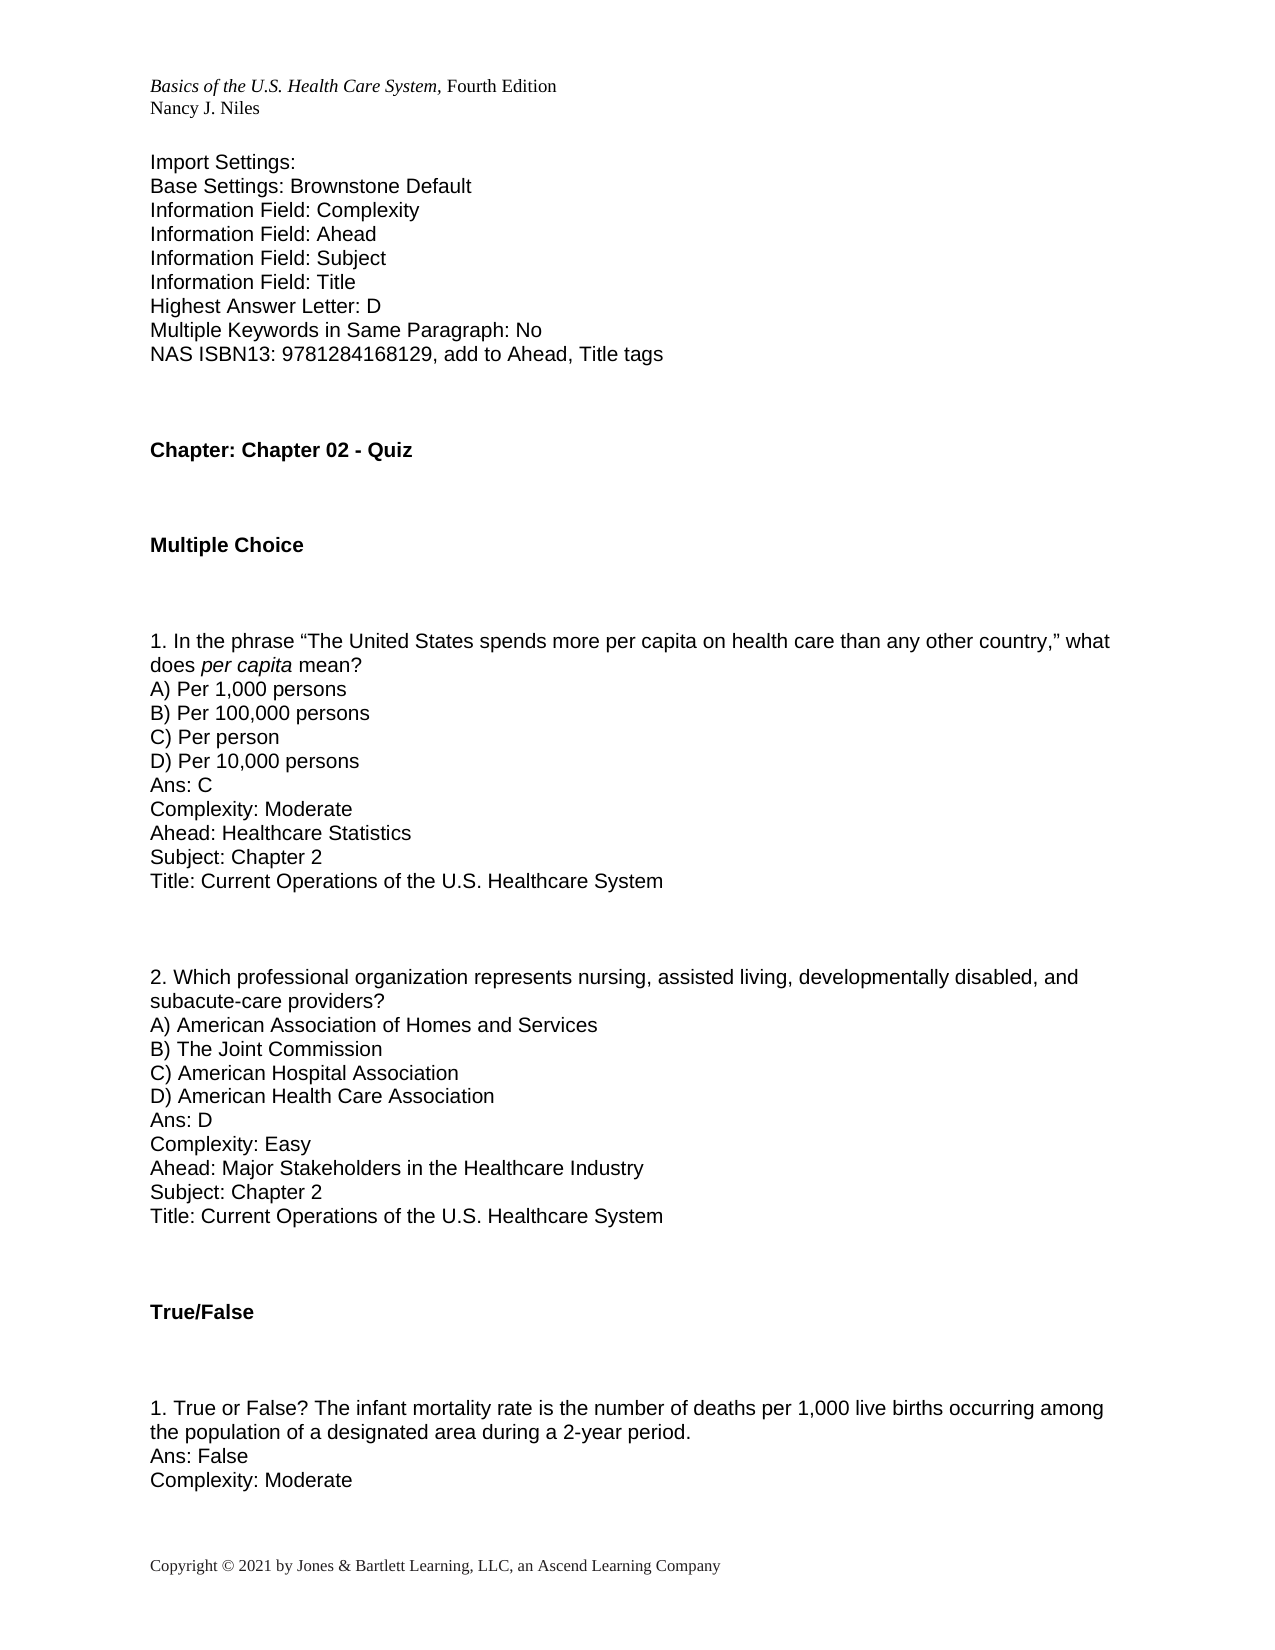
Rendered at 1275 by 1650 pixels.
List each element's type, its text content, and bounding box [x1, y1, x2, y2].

text Highest Answer Letter: D [150, 294, 1125, 318]
text Ans: C [150, 773, 1125, 797]
list C) American Hospital Association [150, 1060, 1125, 1084]
text Complexity: Moderate [150, 797, 1125, 821]
text Information Field: Complexity [150, 198, 1125, 222]
list D) Per 10,000 persons [150, 749, 1125, 773]
text Ans: False [150, 1444, 1125, 1468]
text NAS ISBN13: 9781284168129, add to Ahead, Title tags [150, 342, 1125, 366]
list A) American Association of Homes and Services [150, 1012, 1125, 1036]
text Ahead: Healthcare Statistics [150, 821, 1125, 845]
text Multiple Keywords in Same Paragraph: No [150, 318, 1125, 342]
list C) Per person [150, 725, 1125, 749]
text Complexity: Easy [150, 1132, 1125, 1156]
list 1. In the phrase “The United States spends more per capita on health care than any other country,” what does per capita mean? [150, 629, 1125, 677]
text Title: Current Operations of the U.S. Healthcare System [150, 1204, 1125, 1228]
text Information Field: Subject [150, 246, 1125, 270]
text Subject: Chapter 2 [150, 1180, 1125, 1204]
list D) American Health Care Association [150, 1084, 1125, 1108]
list 1. True or False? The infant mortality rate is the number of deaths per 1,000 live births occurring among the population of a designated area during a 2-year period. [150, 1396, 1125, 1444]
text Complexity: Moderate [150, 1468, 1125, 1492]
text Title: Current Operations of the U.S. Healthcare System [150, 869, 1125, 893]
text Ahead: Major Stakeholders in the Healthcare Industry [150, 1156, 1125, 1180]
list A) Per 1,000 persons [150, 677, 1125, 701]
text Information Field: Title [150, 270, 1125, 294]
text Import Settings: [150, 150, 1125, 174]
text Base Settings: Brownstone Default [150, 174, 1125, 198]
text True/False [150, 1300, 1125, 1324]
text Subject: Chapter 2 [150, 845, 1125, 869]
text Chapter: Chapter 02 - Quiz [150, 437, 1125, 461]
text Ans: D [150, 1108, 1125, 1132]
text Multiple Choice [150, 533, 1125, 557]
list B) The Joint Commission [150, 1036, 1125, 1060]
list B) Per 100,000 persons [150, 701, 1125, 725]
text Information Field: Ahead [150, 222, 1125, 246]
list 2. Which professional organization represents nursing, assisted living, developmentally disabled, and subacute-care providers? [150, 964, 1125, 1012]
